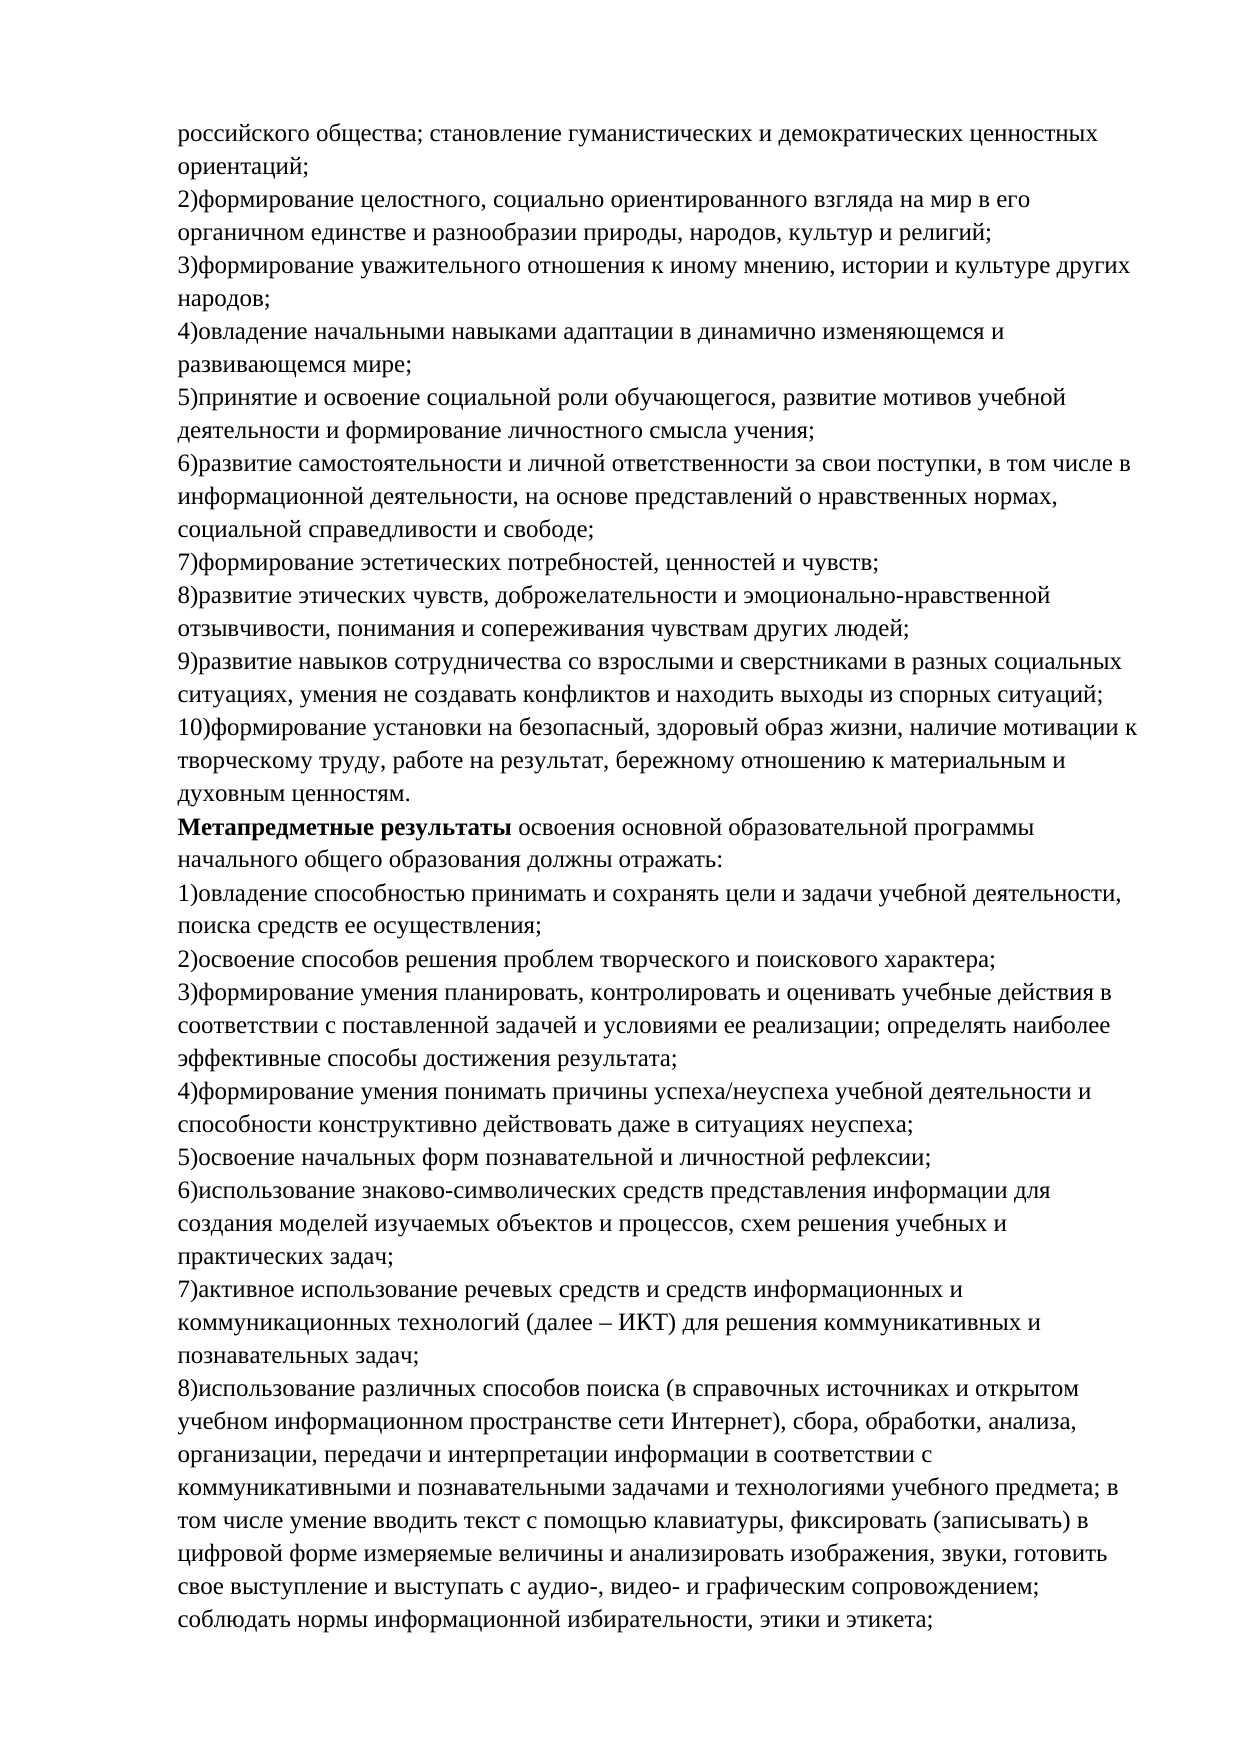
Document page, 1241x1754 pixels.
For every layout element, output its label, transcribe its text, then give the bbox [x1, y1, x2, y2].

text российского общества; становление гуманистических и демократических ценностных ориентаций; [177, 118, 1152, 180]
text 5)освоение начальных форм познавательной и личностной рефлексии; [177, 1142, 1152, 1171]
text 2)освоение способов решения проблем творческого и поискового характера; [177, 944, 1152, 972]
text 7)активное использование речевых средств и средств информационных и коммуникационных технологий (далее – ИКТ) для решения коммуникативных и познавательных задач; [177, 1274, 1152, 1369]
text 4)формирование умения понимать причины успеха/неуспеха учебной деятельности и способности конструктивно действовать даже в ситуациях неуспеха; [177, 1076, 1152, 1137]
text 3)формирование умения планировать, контролировать и оценивать учебные действия в соответствии с поставленной задачей и условиями ее реализации; определять наиболее эффективные способы достижения результата; [177, 977, 1152, 1071]
text 1)овладение способностью принимать и сохранять цели и задачи учебной деятельности, поиска средств ее осуществления; [177, 878, 1152, 939]
text 10)формирование установки на безопасный, здоровый образ жизни, наличие мотивации к творческому труду, работе на результат, бережному отношению к материальным и духовным ценностям. [177, 712, 1152, 807]
text 6)использование знаково-символических средств представления информации для создания моделей изучаемых объектов и процессов, схем решения учебных и практических задач; [177, 1175, 1152, 1269]
text 4)овладение начальными навыками адаптации в динамично изменяющемся и развивающемся мире; [177, 316, 1152, 378]
text 2)формирование целостного, социально ориентированного взгляда на мир в его органичном единстве и разнообразии природы, народов, культур и религий; [177, 184, 1152, 246]
text Метапредметные результаты освоения основной образовательной программы начального общего образования должны отражать: [177, 812, 1152, 873]
text 8)развитие этических чувств, доброжелательности и эмоционально-нравственной отзывчивости, понимания и сопереживания чувствам других людей; [177, 580, 1152, 642]
text 8)использование различных способов поиска (в справочных источниках и открытом учебном информационном пространстве сети Интернет), сбора, обработки, анализа, организации, передачи и интерпретации информации в соответствии с коммуникативными и познавательными задачами и технологиями учебного предмета; в том числе умение вводить текст с помощью клавиатуры, фиксировать (записывать) в цифровой форме измеряемые величины и анализировать изображения, звуки, готовить свое выступление и выступать с аудио-, видео- и графическим сопровождением; соблюдать нормы информационной избирательности, этики и этикета; [177, 1373, 1152, 1633]
text 6)развитие самостоятельности и личной ответственности за свои поступки, в том числе в информационной деятельности, на основе представлений о нравственных нормах, социальной справедливости и свободе; [177, 448, 1152, 543]
text 7)формирование эстетических потребностей, ценностей и чувств; [177, 547, 1152, 576]
text 5)принятие и освоение социальной роли обучающегося, развитие мотивов учебной деятельности и формирование личностного смысла учения; [177, 382, 1152, 444]
text 9)развитие навыков сотрудничества со взрослыми и сверстниками в разных социальных ситуациях, умения не создавать конфликтов и находить выходы из спорных ситуаций; [177, 646, 1152, 708]
text 3)формирование уважительного отношения к иному мнению, истории и культуре других народов; [177, 250, 1152, 312]
